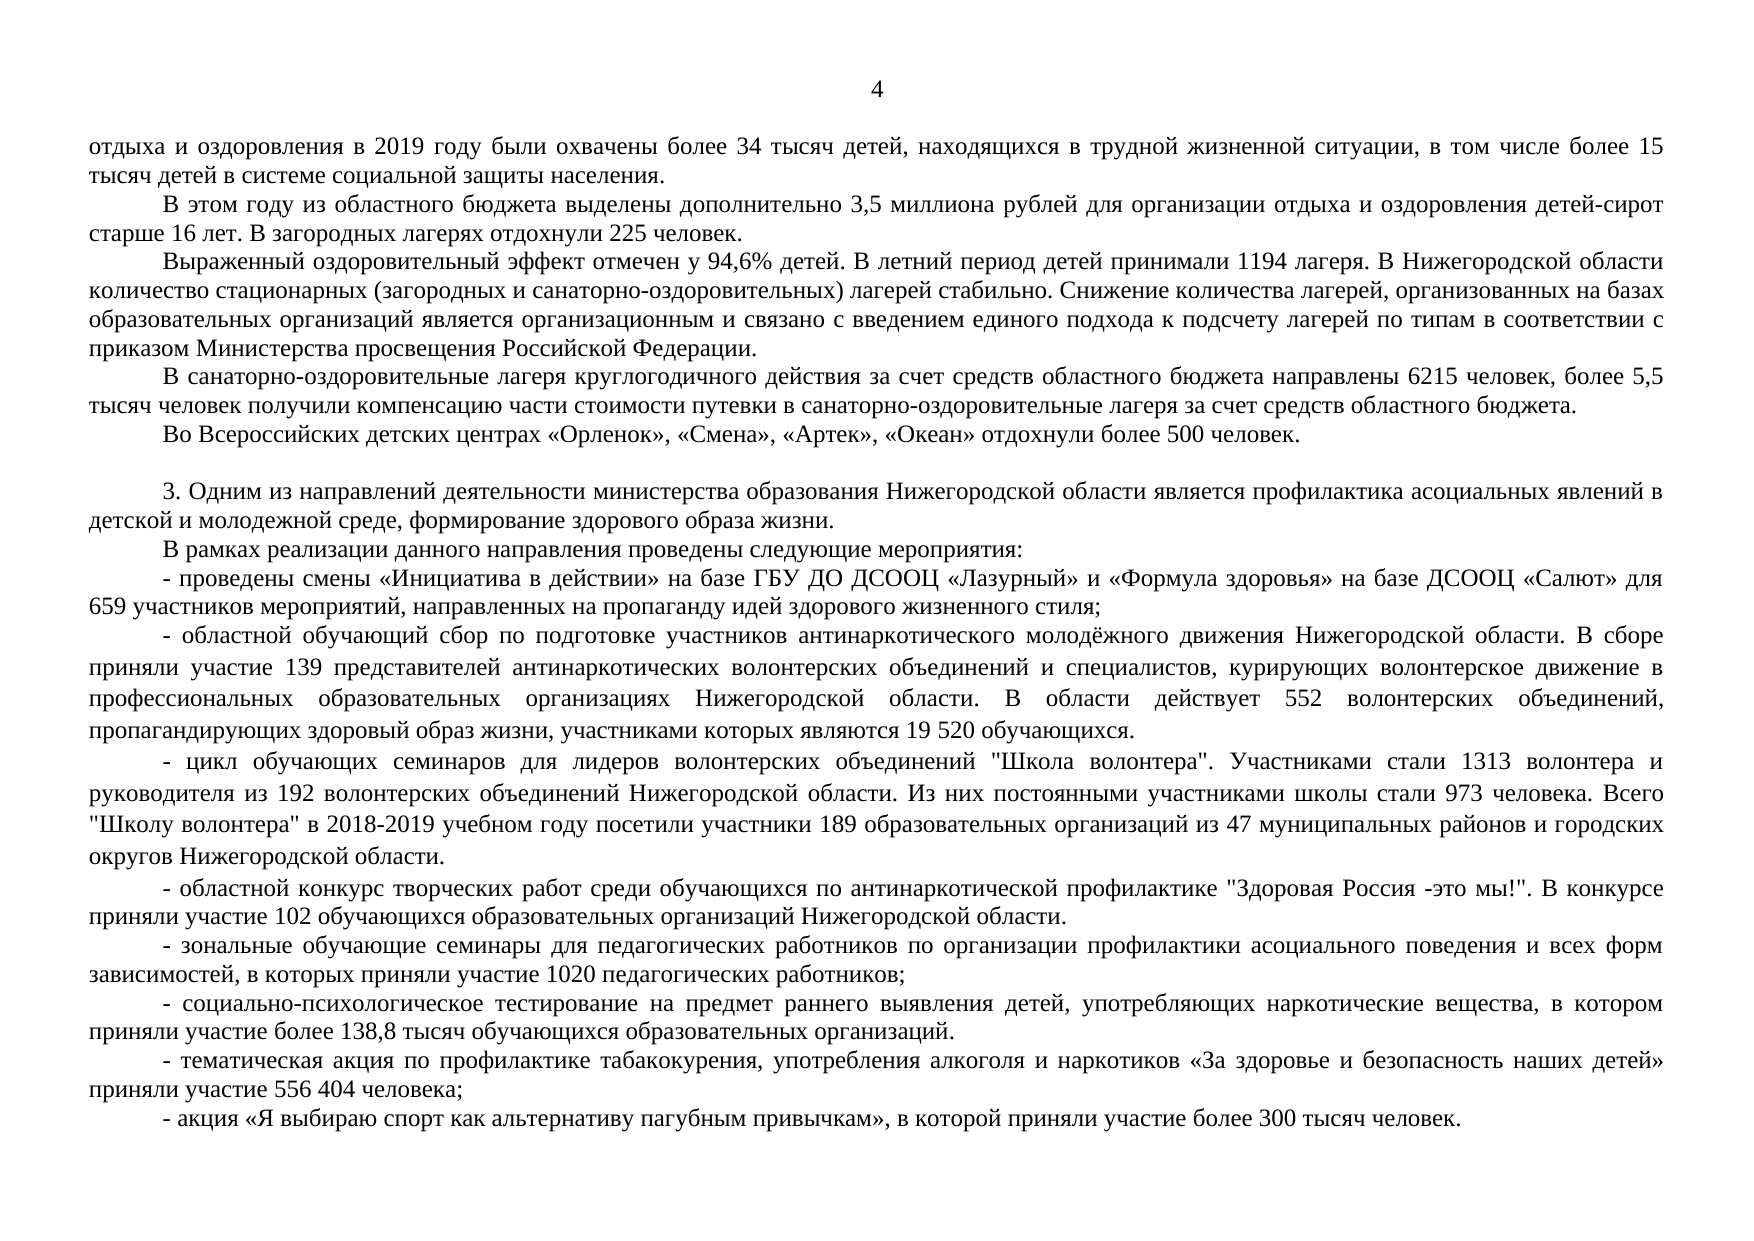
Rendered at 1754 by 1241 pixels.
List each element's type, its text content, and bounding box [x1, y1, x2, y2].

text - зональные обучающие семинары для педагогических работников по организации профилактики асоциального поведения и всех форм зависимостей, в которых приняли участие 1020 педагогических работников; [89, 930, 1665, 988]
text В санаторно-оздоровительные лагеря круглогодичного действия за счет средств областного бюджета направлены 6215 человек, более 5,5 тысяч человек получили компенсацию части стоимости путевки в санаторно-оздоровительные лагеря за счет средств областного бюджета. [89, 361, 1665, 419]
text - проведены смены «Инициатива в действии» на базе ГБУ ДО ДСООЦ «Лазурный» и «Формула здоровья» на базе ДСООЦ «Салют» для 659 участников мероприятий, направленных на пропаганду идей здорового жизненного стиля; [89, 563, 1665, 620]
text - цикл обучающих семинаров для лидеров волонтерских объединений "Школа волонтера". Участниками стали 1313 волонтера и руководителя из 192 волонтерских объединений Нижегородской области. Из них постоянными участниками школы стали 973 человека. Всего "Школу волонтера" в 2018-2019 учебном году посетили участники 189 образовательных организаций из 47 муниципальных районов и городских округов Нижегородской области. [89, 746, 1665, 870]
text В рамках реализации данного направления проведены следующие мероприятия: [89, 534, 1665, 563]
text - областной конкурс творческих работ среди обучающихся по антинаркотической профилактике "Здоровая Россия -это мы!". В конкурсе приняли участие 102 обучающихся образовательных организаций Нижегородской области. [89, 873, 1665, 930]
text В этом году из областного бюджета выделены дополнительно 3,5 миллиона рублей для организации отдыха и оздоровления детей-сирот старше 16 лет. В загородных лагерях отдохнули 225 человек. [89, 189, 1665, 246]
text - социально-психологическое тестирование на предмет раннего выявления детей, употребляющих наркотические вещества, в котором приняли участие более 138,8 тысяч обучающихся образовательных организаций. [89, 988, 1665, 1045]
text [89, 131, 1665, 189]
text - акция «Я выбираю спорт как альтернативу пагубным привычкам», в которой приняли участие более 300 тысяч человек. [89, 1103, 1665, 1131]
text - тематическая акция по профилактике табакокурения, употребления алкоголя и наркотиков «За здоровье и безопасность наших детей» приняли участие 556 404 человека; [89, 1045, 1665, 1103]
text Во Всероссийских детских центрах «Орленок», «Смена», «Артек», «Океан» отдохнули более 500 человек. [89, 419, 1665, 448]
text - областной обучающий сбор по подготовке участников антинаркотического молодёжного движения Нижегородской области. В сборе приняли участие 139 представителей антинаркотических волонтерских объединений и специалистов, курирующих волонтерское движение в профессиональных образовательных организациях Нижегородской области. В области действует 552 волонтерских объединений, пропагандирующих здоровый образ жизни, участниками которых являются 19 520 обучающихся. [89, 620, 1665, 743]
text 3. Одним из направлений деятельности министерства образования Нижегородской области является профилактика асоциальных явлений в детской и молодежной среде, формирование здорового образа жизни. [89, 476, 1665, 534]
text Выраженный оздоровительный эффект отмечен у 94,6% детей. В летний период детей принимали 1194 лагеря. В Нижегородской области количество стационарных (загородных и санаторно-оздоровительных) лагерей стабильно. Снижение количества лагерей, организованных на базах образовательных организаций является организационным и связано с введением единого подхода к подсчету лагерей по типам в соответствии с приказом Министерства просвещения Российской Федерации. [89, 246, 1665, 361]
